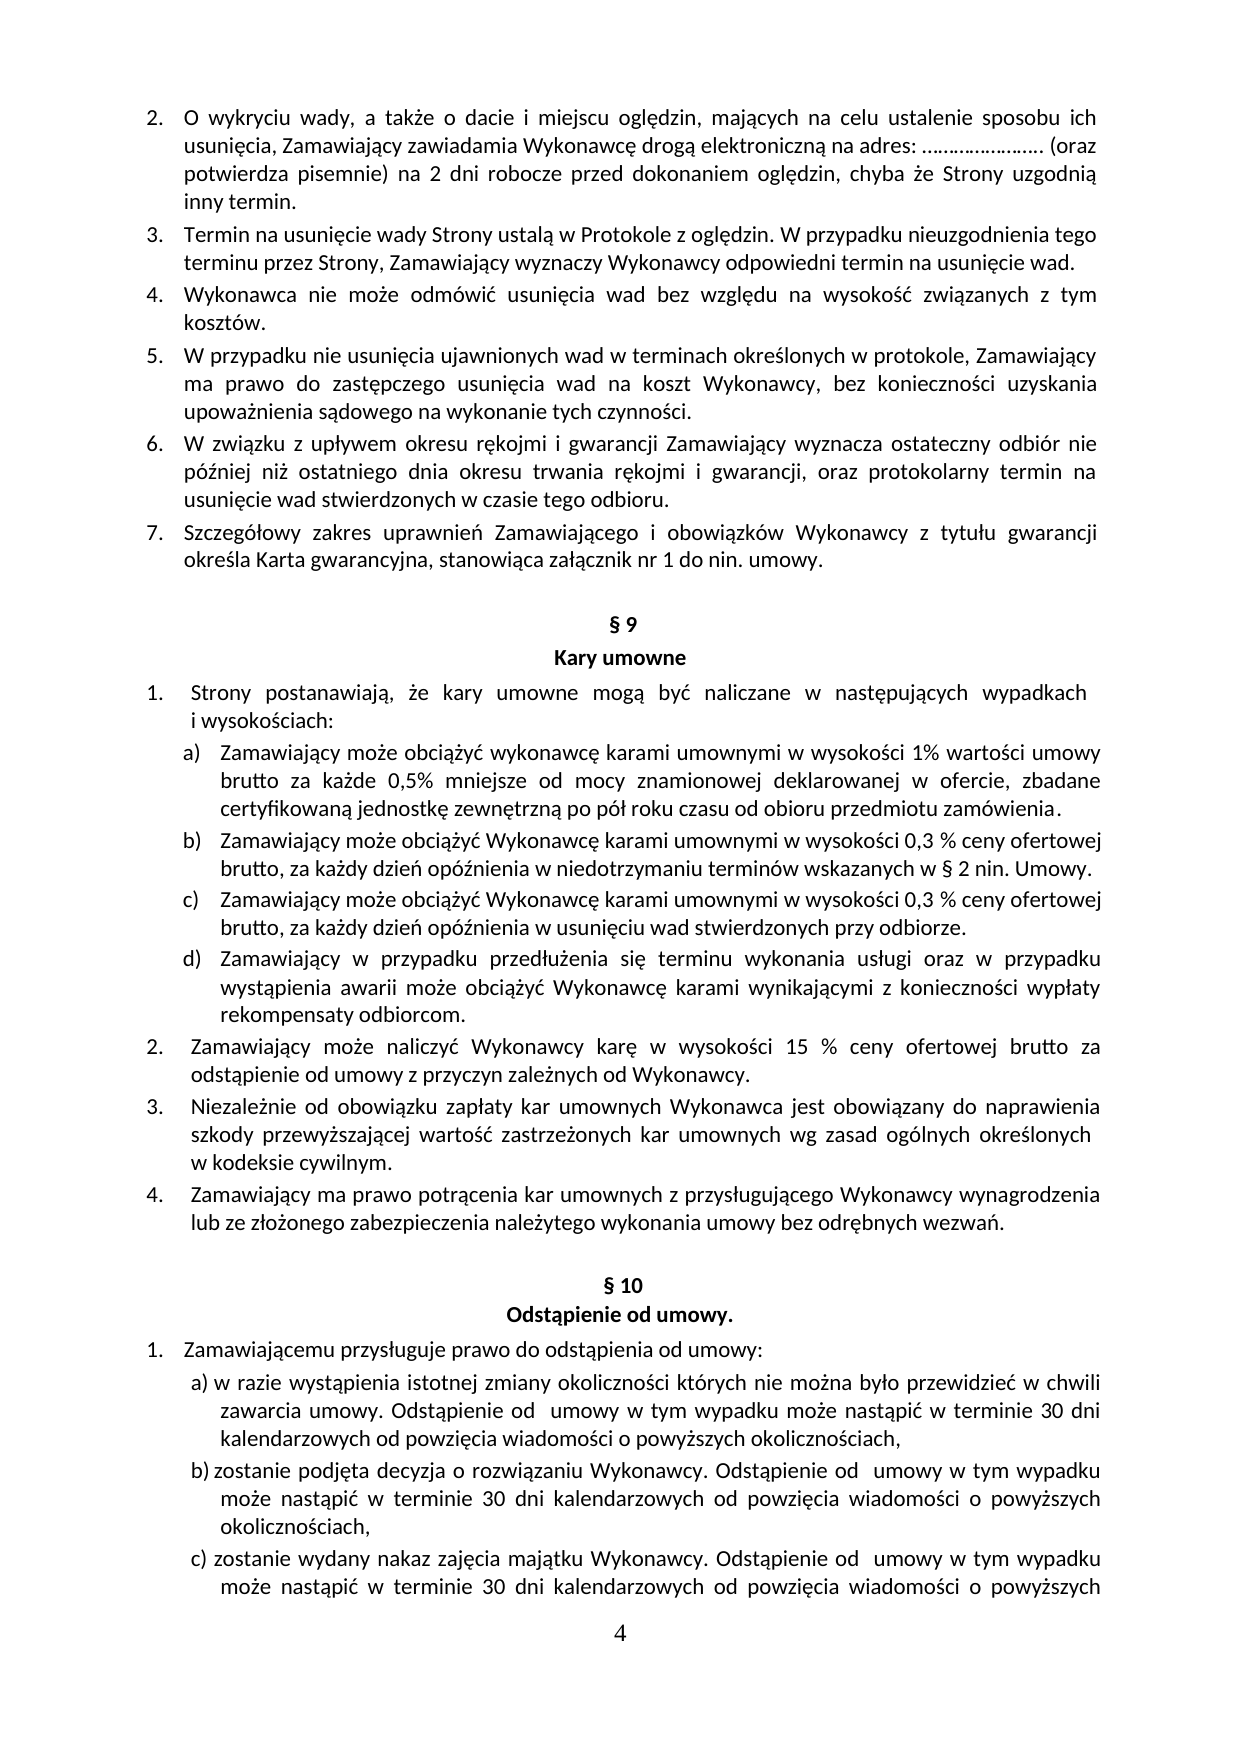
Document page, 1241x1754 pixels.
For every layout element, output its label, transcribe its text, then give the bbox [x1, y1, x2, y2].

list Zamawiający może obciążyć Wykonawcę karami umownymi w wysokości 0,3 % ceny ofertowej brutto, za każdy dzień opóźnienia w usunięciu wad stwierdzonych przy odbiorze. [183, 885, 1102, 941]
list w razie wystąpienia istotnej zmiany okoliczności których nie można było przewidzieć w chwili zawarcia umowy. Odstąpienie od umowy w tym wypadku może nastąpić w terminie 30 dni kalendarzowych od powzięcia wiadomości o powyższych okolicznościach, [191, 1368, 1102, 1452]
text § 9 [147, 610, 1098, 638]
text § 10 [147, 1271, 1098, 1299]
list Wykonawca nie może odmówić usunięcia wad bez względu na wysokość związanych z tym kosztów. [146, 280, 1098, 336]
text Odstąpienie od umowy. [217, 1301, 1023, 1329]
list Zamawiający może obciążyć Wykonawcę karami umownymi w wysokości 0,3 % ceny ofertowej brutto, za każdy dzień opóźnienia w niedotrzymaniu terminów wskazanych w § 2 nin. Umowy. [183, 826, 1102, 882]
list Zamawiającemu przysługuje prawo do odstąpienia od umowy: [146, 1336, 1102, 1363]
list Niezależnie od obowiązku zapłaty kar umownych Wykonawca jest obowiązany do naprawienia szkody przewyższającej wartość zastrzeżonych kar umownych wg zasad ogólnych określonych w kodeksie cywilnym. [146, 1092, 1102, 1176]
list Termin na usunięcie wady Strony ustalą w Protokole z oględzin. W przypadku nieuzgodnienia tego terminu przez Strony, Zamawiający wyznaczy Wykonawcy odpowiedni termin na usunięcie wad. [146, 220, 1098, 276]
list W przypadku nie usunięcia ujawnionych wad w terminach określonych w protokole, Zamawiający ma prawo do zastępczego usunięcia wad na koszt Wykonawcy, bez konieczności uzyskania upoważnienia sądowego na wykonanie tych czynności. [146, 341, 1098, 425]
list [191, 1544, 1102, 1600]
list W związku z upływem okresu rękojmi i gwarancji Zamawiający wyznacza ostateczny odbiór nie później niż ostatniego dnia okresu trwania rękojmi i gwarancji, oraz protokolarny termin na usunięcie wad stwierdzonych w czasie tego odbioru. [146, 429, 1098, 513]
list Zamawiający może naliczyć Wykonawcy karę w wysokości 15 % ceny ofertowej brutto za odstąpienie od umowy z przyczyn zależnych od Wykonawcy. [146, 1032, 1102, 1088]
list Zamawiający ma prawo potrącenia kar umownych z przysługującego Wykonawcy wynagrodzenia lub ze złożonego zabezpieczenia należytego wykonania umowy bez odrębnych wezwań. [146, 1180, 1102, 1236]
list Zamawiający może obciążyć wykonawcę karami umownymi w wysokości 1% wartości umowy brutto za każde 0,5% mniejsze od mocy znamionowej deklarowanej w ofercie, zbadane certyfikowaną jednostkę zewnętrzną po pół roku czasu od obioru przedmiotu zamówienia. [183, 738, 1102, 822]
list Szczegółowy zakres uprawnień Zamawiającego i obowiązków Wykonawcy z tytułu gwarancji określa Karta gwarancyjna, stanowiąca załącznik nr 1 do nin. umowy. [146, 518, 1098, 574]
list Strony postanawiają, że kary umowne mogą być naliczane w następujących wypadkach i wysokościach: [146, 678, 1102, 734]
list zostanie podjęta decyzja o rozwiązaniu Wykonawcy. Odstąpienie od umowy w tym wypadku może nastąpić w terminie 30 dni kalendarzowych od powzięcia wiadomości o powyższych okolicznościach, [191, 1456, 1102, 1540]
list O wykryciu wady, a także o dacie i miejscu oględzin, mających na celu ustalenie sposobu ich usunięcia, Zamawiający zawiadamia Wykonawcę drogą elektroniczną na adres: ………………….. (oraz potwierdza pisemnie) na 2 dni robocze przed dokonaniem oględzin, chyba że Strony uzgodnią inny termin. [146, 103, 1098, 216]
text Kary umowne [217, 643, 1024, 671]
list Zamawiający w przypadku przedłużenia się terminu wykonania usługi oraz w przypadku wystąpienia awarii może obciążyć Wykonawcę karami wynikającymi z konieczności wypłaty rekompensaty odbiorcom. [183, 944, 1102, 1029]
